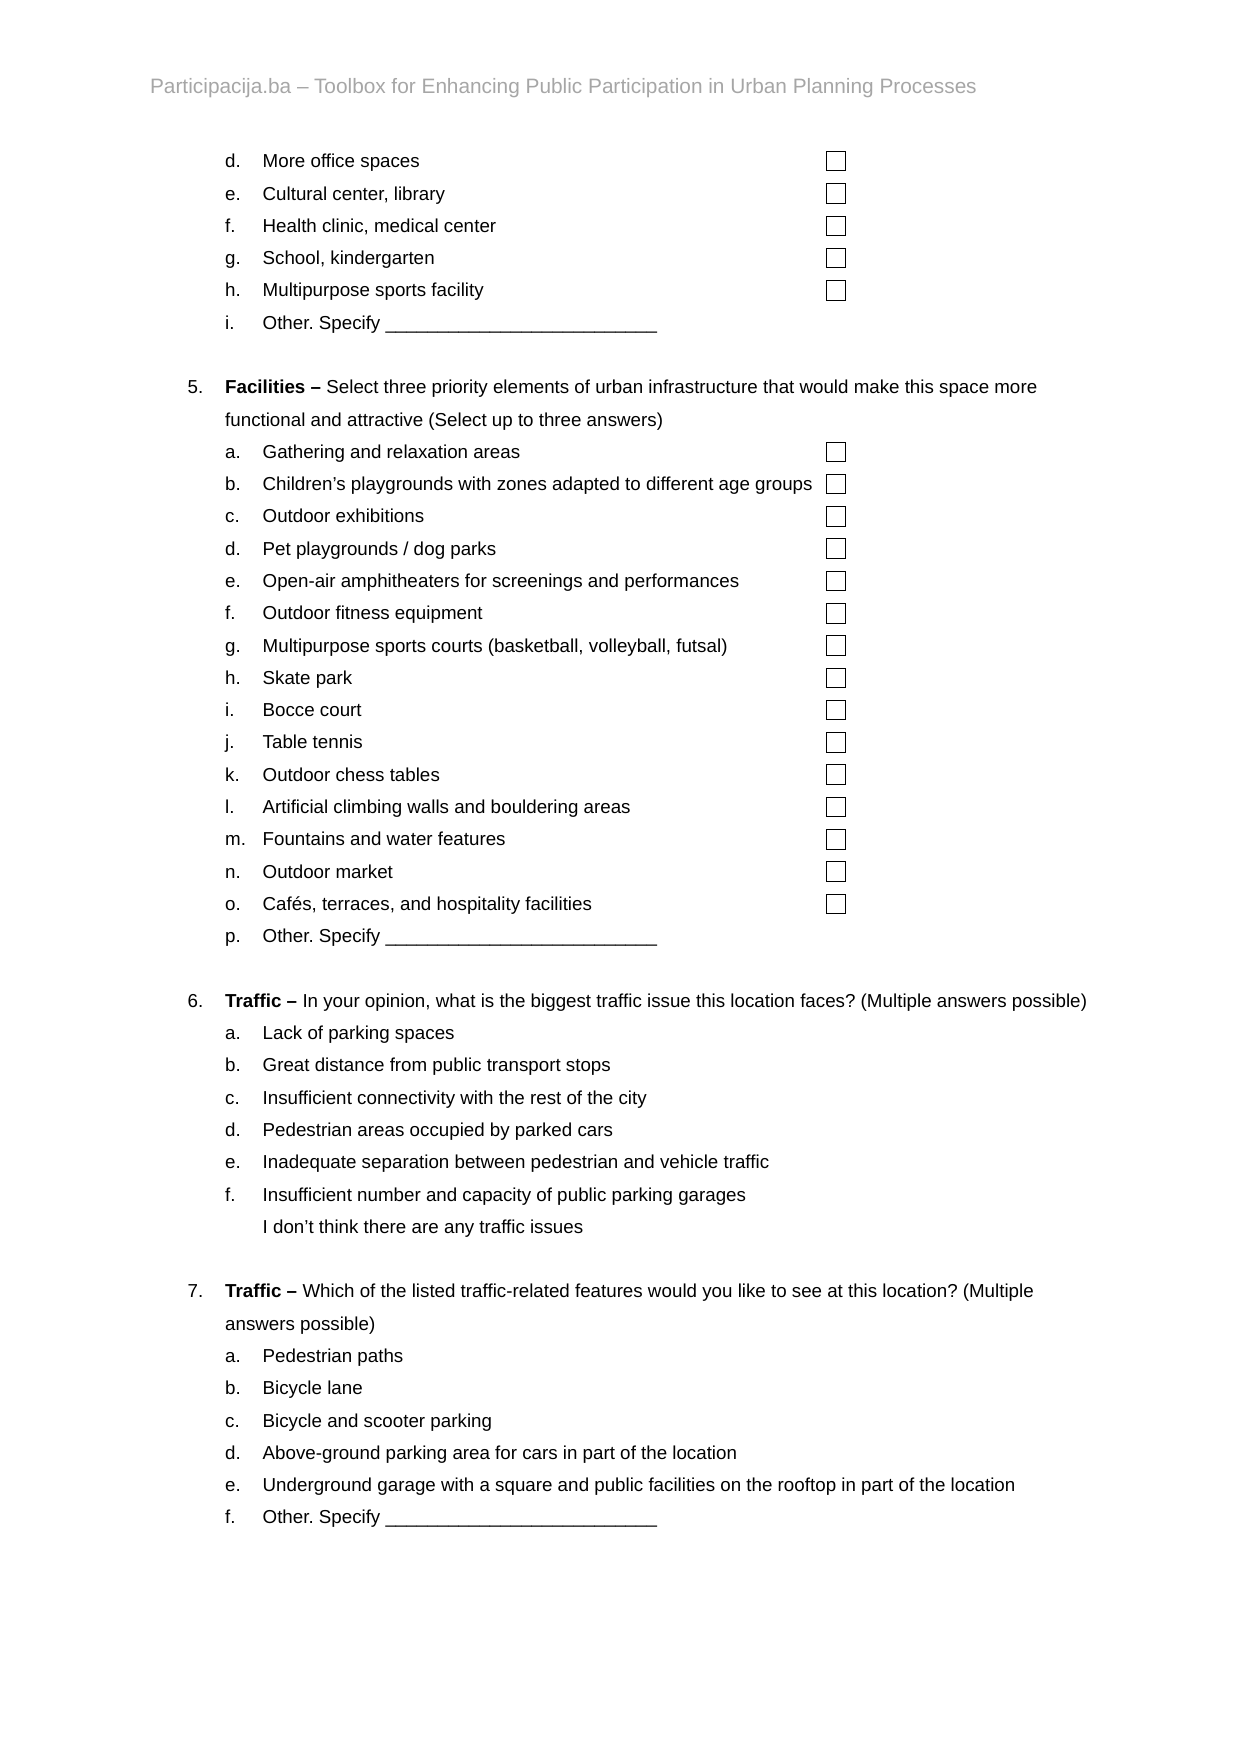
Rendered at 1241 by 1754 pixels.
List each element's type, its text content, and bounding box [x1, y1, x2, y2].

list Skate park [225, 667, 1090, 688]
list Cafés, terraces, and hospitality facilities [225, 893, 1090, 914]
list Traffic – In your opinion, what is the biggest traffic issue this location faces? (Multiple answers possible) [187, 989, 1090, 1011]
list Gathering and relaxation areas [225, 441, 1090, 462]
list Great distance from public transport stops [225, 1054, 1090, 1076]
list Bocce court [225, 699, 1090, 721]
list Open-air amphitheaters for screenings and performances [225, 570, 1090, 591]
list Fountains and water features [225, 828, 1090, 850]
list Table tennis [225, 731, 1090, 753]
list School, kindergarten [225, 247, 1090, 268]
list Outdoor exhibitions [225, 505, 1090, 527]
list Outdoor market [225, 860, 1090, 882]
list Underground garage with a square and public facilities on the rooftop in part of the location [225, 1474, 1090, 1496]
list Other. Specify __________________________ [225, 925, 1090, 947]
list Multipurpose sports facility [225, 279, 1090, 301]
list Bicycle and scooter parking [225, 1409, 1090, 1431]
list Facilities – Select three priority elements of urban infrastructure that would make this space more functional and attractive (Select up to three answers) [187, 376, 1090, 430]
list More office spaces [225, 150, 1090, 172]
list Bicycle lane [225, 1377, 1090, 1399]
list Outdoor fitness equipment [225, 602, 1090, 624]
list Pedestrian paths [225, 1345, 1090, 1366]
list Lack of parking spaces [225, 1022, 1090, 1043]
list Insufficient number and capacity of public parking garages [225, 1183, 1090, 1205]
list Health clinic, medical center [225, 214, 1090, 236]
list Pedestrian areas occupied by parked cars [225, 1119, 1090, 1140]
list Insufficient connectivity with the rest of the city [225, 1086, 1090, 1108]
list Children’s playgrounds with zones adapted to different age groups [225, 473, 1090, 494]
list Artificial climbing walls and bouldering areas [225, 796, 1090, 817]
list Outdoor chess tables [225, 763, 1090, 785]
list I don’t think there are any traffic issues [262, 1216, 1090, 1237]
list Pet playgrounds / dog parks [225, 537, 1090, 559]
list Inadequate separation between pedestrian and vehicle traffic [225, 1151, 1090, 1173]
list Cultural center, library [225, 182, 1090, 204]
list Above-ground parking area for cars in part of the location [225, 1442, 1090, 1463]
list Multipurpose sports courts (basketball, volleyball, futsal) [225, 634, 1090, 656]
list Other. Specify __________________________ [225, 311, 1090, 333]
list Traffic – Which of the listed traffic-related features would you like to see at this location? (Multiple answers possible) [187, 1280, 1090, 1334]
list Other. Specify __________________________ [225, 1506, 1090, 1528]
